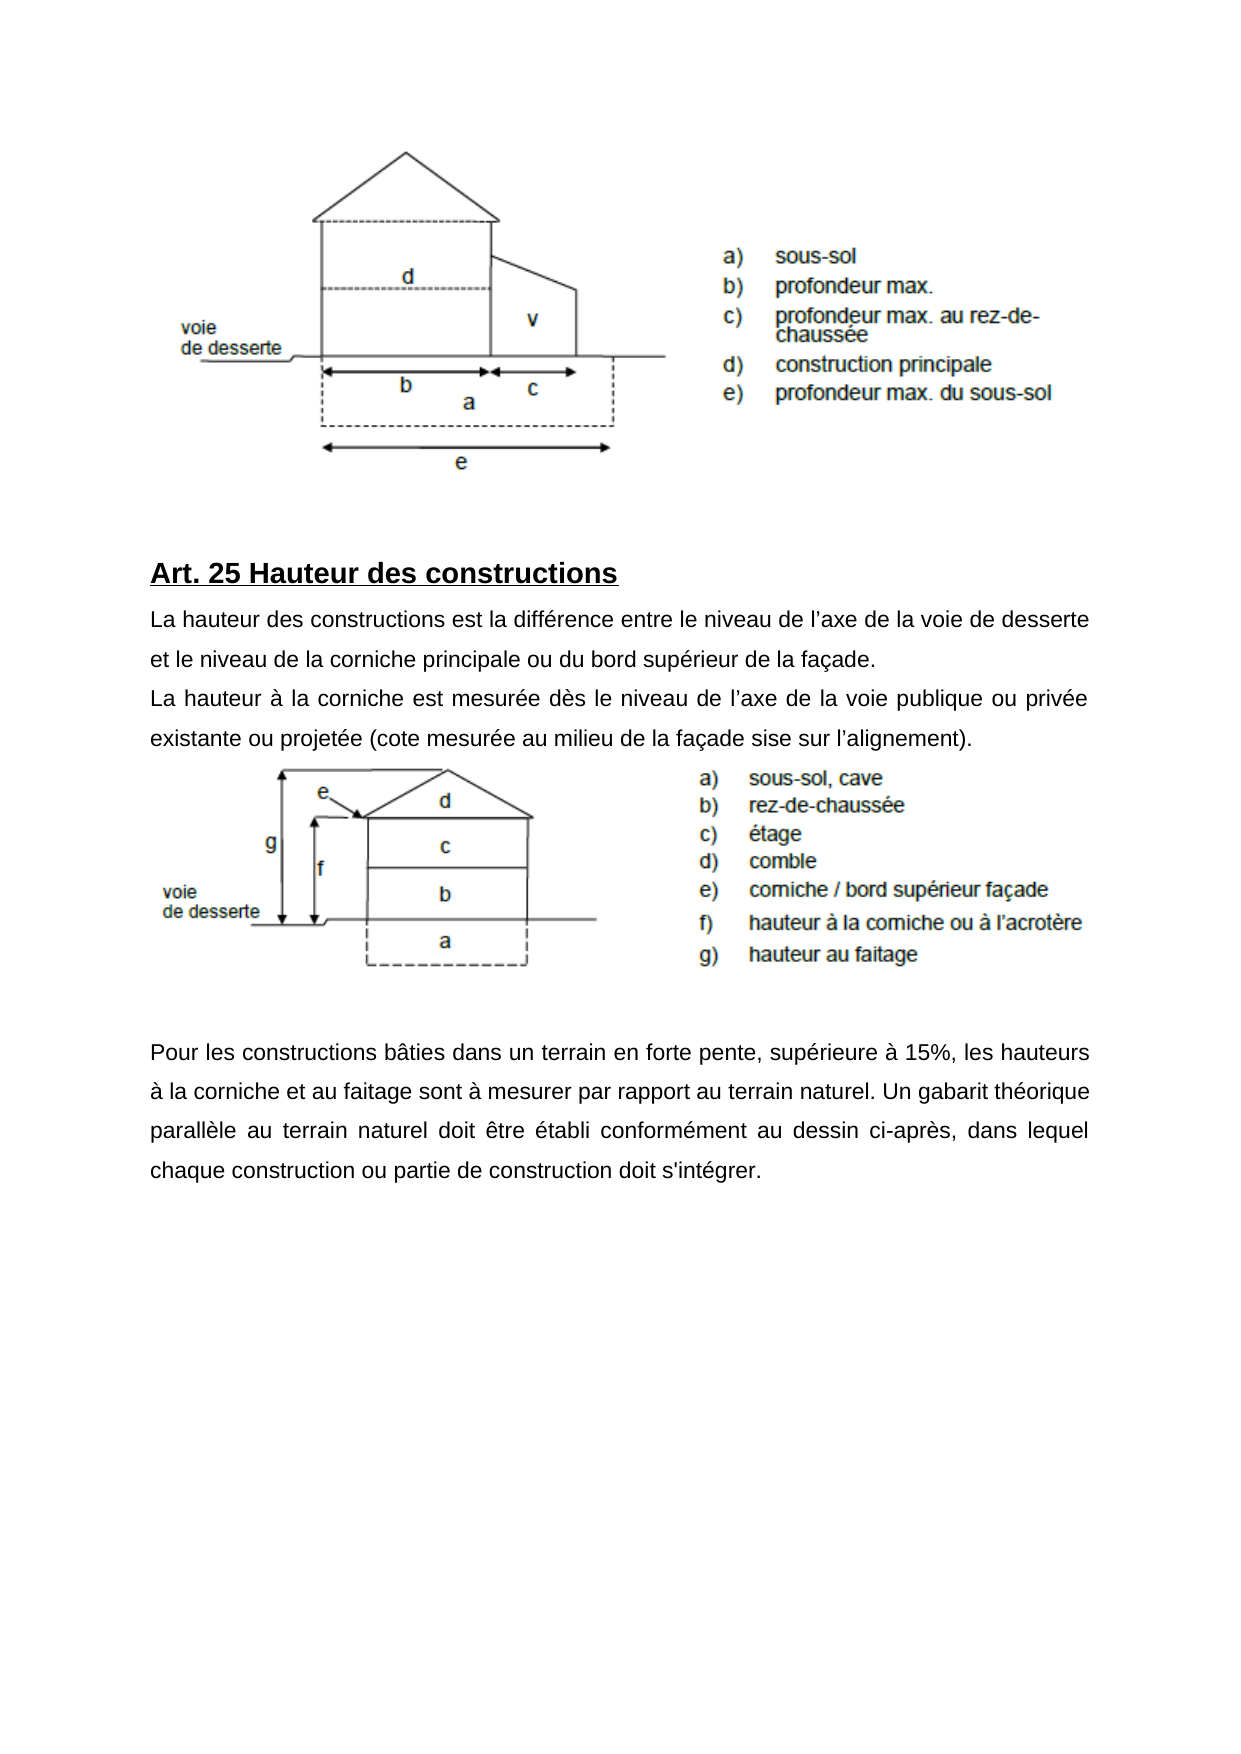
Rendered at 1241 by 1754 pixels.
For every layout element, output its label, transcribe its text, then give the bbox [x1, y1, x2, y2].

subtitle Art. 25 Hauteur des constructions [150, 556, 1090, 589]
text La hauteur à la corniche est mesurée dès le niveau de l’axe de la voie publique ou privée existante ou projetée (cote mesurée au milieu de la façade sise sur l’alignement). [150, 685, 1090, 751]
picture [175, 150, 1065, 479]
text La hauteur des constructions est la différence entre le niveau de l’axe de la voie de desserte et le niveau de la corniche principale ou du bord supérieur de la façade. [150, 606, 1090, 672]
text Pour les constructions bâties dans un terrain en forte pente, supérieure à 15%, les hauteurs à la corniche et au faitage sont à mesurer par rapport au terrain naturel. Un gabarit théorique parallèle au terrain naturel doit être établi conformément au dessin ci-après, dans lequel chaque construction ou partie de construction doit s'intégrer. [150, 1038, 1090, 1183]
picture [150, 763, 1091, 986]
